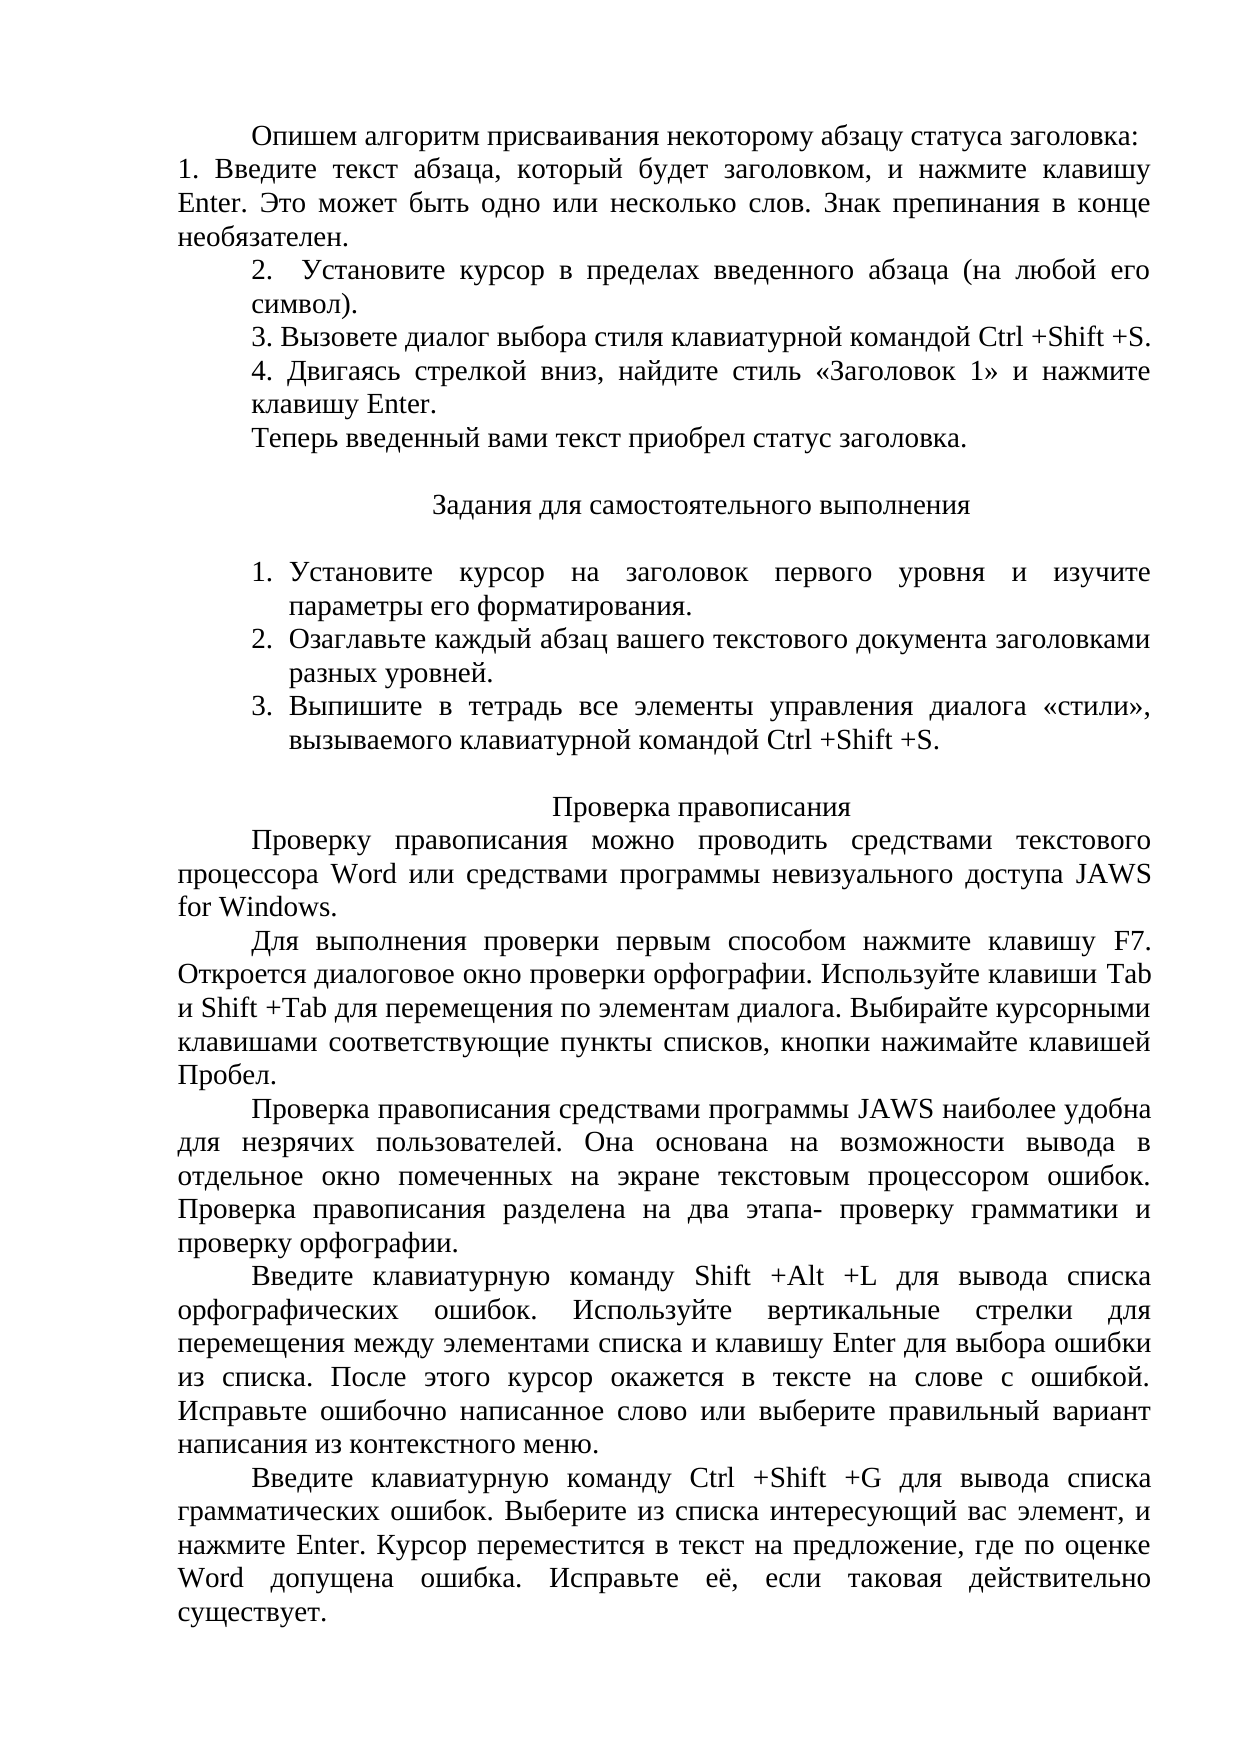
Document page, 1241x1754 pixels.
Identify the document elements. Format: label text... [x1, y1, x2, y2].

text Теперь введенный вами текст приобрел статус заголовка. [251, 420, 1152, 453]
text Проверка правописания [177, 789, 1152, 822]
text Введите клавиатурную команду Ctrl +Shift +G для вывода списка грамматических ошибок. Выберите из списка интересующий вас элемент, и нажмите Enter. Курсор переместится в текст на предложение, где по оценке Word допущена ошибка. Исправьте её, если таковая действительно существует. [177, 1460, 1152, 1627]
text 2. Установите курсор в пределах введенного абзаца (на любой его символ). [251, 252, 1152, 319]
text Введите клавиатурную команду Shift +Alt +L для вывода списка орфографических ошибок. Используйте вертикальные стрелки для перемещения между элементами списка и клавишу Enter для выбора ошибки из списка. После этого курсор окажется в тексте на слове с ошибкой. Исправьте ошибочно написанное слово или выберите правильный вариант написания из контекстного меню. [177, 1258, 1152, 1460]
text Проверку правописания можно проводить средствами текстового процессора Word или средствами программы невизуального доступа JAWS for Windows. [177, 822, 1152, 923]
text Проверка правописания средствами программы JAWS наиболее удобна для незрячих пользователей. Она основана на возможности вывода в отдельное окно помеченных на экране текстовым процессором ошибок. Проверка правописания разделена на два этапа- проверку грамматики и проверку орфографии. [177, 1091, 1152, 1258]
text 3. Вызовете диалог выбора стиля клавиатурной командой Ctrl +Shift +S. [251, 319, 1152, 353]
text 1. Введите текст абзаца, который будет заголовком, и нажмите клавишу Enter. Это может быть одно или несколько слов. Знак препинания в конце необязателен. [177, 152, 1152, 252]
text 4. Двигаясь стрелкой вниз, найдите стиль «Заголовок 1» и нажмите клавишу Enter. [251, 353, 1152, 420]
text Для выполнения проверки первым способом нажмите клавишу F7. Откроется диалоговое окно проверки орфографии. Используйте клавиши Tab и Shift +Tab для перемещения по элементам диалога. Выбирайте курсорными клавишами соответствующие пункты списков, кнопки нажимайте клавишей Пробел. [177, 923, 1152, 1091]
list Озаглавьте каждый абзац вашего текстового документа заголовками разных уровней. [251, 621, 1152, 688]
text Задания для самостоятельного выполнения [177, 487, 1152, 521]
text Опишем алгоритм присваивания некоторому абзацу статуса заголовка: [177, 118, 1152, 152]
list Установите курсор на заголовок первого уровня и изучите параметры его форматирования. [251, 554, 1152, 621]
list Выпишите в тетрадь все элементы управления диалога «стили», вызываемого клавиатурной командой Ctrl +Shift +S. [251, 688, 1152, 755]
